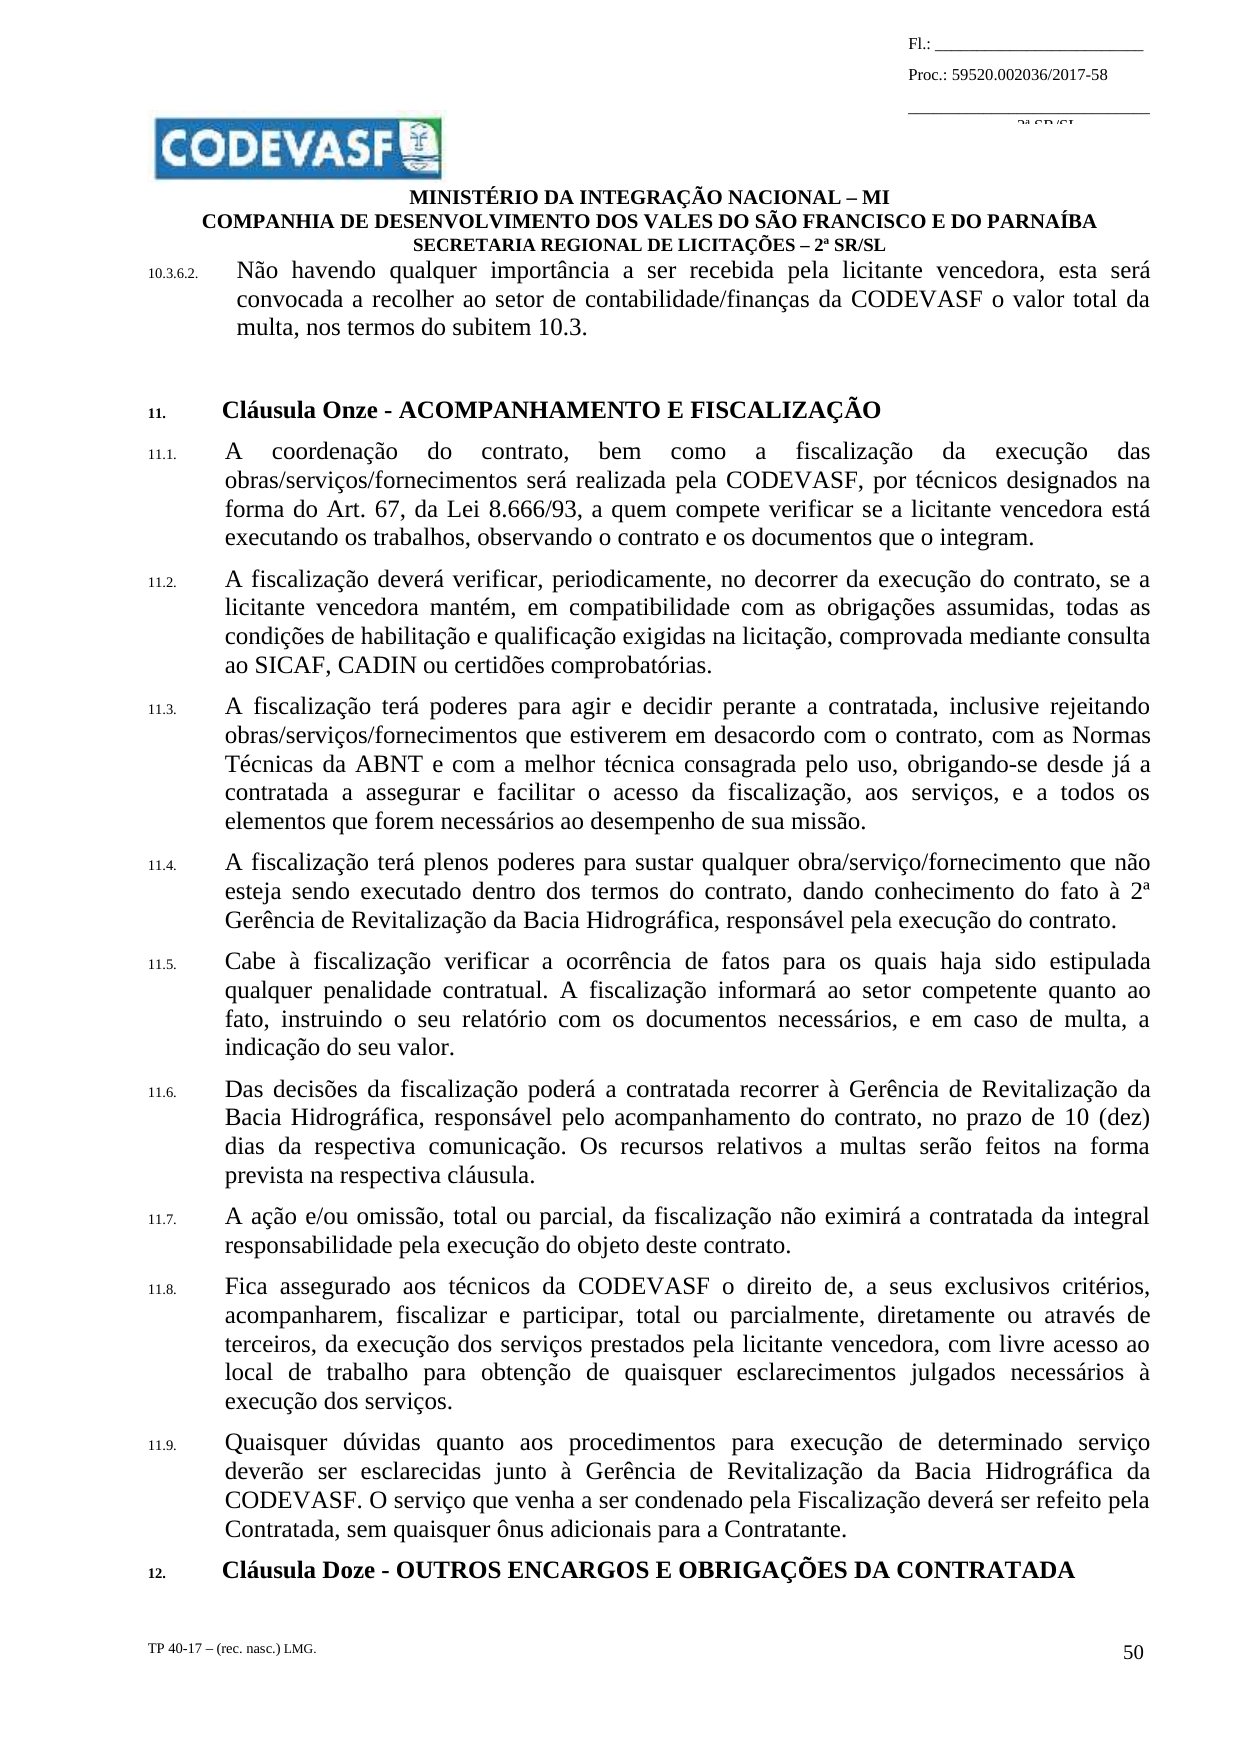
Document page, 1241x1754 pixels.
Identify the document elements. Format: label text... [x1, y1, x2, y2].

list Quaisquer dúvidas quanto aos procedimentos para execução de determinado serviço deverão ser esclarecidas junto à Gerência de Revitalização da Bacia Hidrográfica da CODEVASF. O serviço que venha a ser condenado pela Fiscalização deverá ser refeito pela Contratada, sem quaisquer ônus adicionais para a Contratante. [148, 1427, 1152, 1542]
list Fica assegurado aos técnicos da CODEVASF o direito de, a seus exclusivos critérios, acompanharem, fiscalizar e participar, total ou parcialmente, diretamente ou através de terceiros, da execução dos serviços prestados pela licitante vencedora, com livre acesso ao local de trabalho para obtenção de quaisquer esclarecimentos julgados necessários à execução dos serviços. [148, 1271, 1152, 1415]
list A coordenação do contrato, bem como a fiscalização da execução das obras/serviços/fornecimentos será realizada pela CODEVASF, por técnicos designados na forma do Art. 67, da Lei 8.666/93, a quem compete verificar se a licitante vencedora está executando os trabalhos, observando o contrato e os documentos que o integram. [148, 436, 1152, 551]
list Não havendo qualquer importância a ser recebida pela licitante vencedora, esta será convocada a recolher ao setor de contabilidade/finanças da CODEVASF o valor total da multa, nos termos do subitem 10.3. [148, 255, 1152, 341]
list A fiscalização deverá verificar, periodicamente, no decorrer da execução do contrato, se a licitante vencedora mantém, em compatibilidade com as obrigações assumidas, todas as condições de habilitação e qualificação exigidas na licitação, comprovada mediante consulta ao SICAF, CADIN ou certidões comprobatórias. [148, 564, 1152, 679]
list A fiscalização terá plenos poderes para sustar qualquer obra/serviço/fornecimento que não esteja sendo executado dentro dos termos do contrato, dando conhecimento do fato à 2ª Gerência de Revitalização da Bacia Hidrográfica, responsável pela execução do contrato. [148, 847, 1152, 934]
list A ação e/ou omissão, total ou parcial, da fiscalização não eximirá a contratada da integral responsabilidade pela execução do objeto deste contrato. [148, 1201, 1152, 1259]
picture [147, 110, 448, 186]
list Cláusula Onze - ACOMPANHAMENTO E FISCALIZAÇÃO [148, 395, 1152, 424]
list Das decisões da fiscalização poderá a contratada recorrer à Gerência de Revitalização da Bacia Hidrográfica, responsável pelo acompanhamento do contrato, no prazo de 10 (dez) dias da respectiva comunicação. Os recursos relativos a multas serão feitos na forma prevista na respectiva cláusula. [148, 1074, 1152, 1189]
list Cláusula Doze - OUTROS ENCARGOS E OBRIGAÇÕES DA CONTRATADA [148, 1555, 1152, 1584]
list A fiscalização terá poderes para agir e decidir perante a contratada, inclusive rejeitando obras/serviços/fornecimentos que estiverem em desacordo com o contrato, com as Normas Técnicas da ABNT e com a melhor técnica consagrada pelo uso, obrigando-se desde já a contratada a assegurar e facilitar o acesso da fiscalização, aos serviços, e a todos os elementos que forem necessários ao desempenho de sua missão. [148, 691, 1152, 835]
list Cabe à fiscalização verificar a ocorrência de fatos para os quais haja sido estipulada qualquer penalidade contratual. A fiscalização informará ao setor competente quanto ao fato, instruindo o seu relatório com os documentos necessários, e em caso de multa, a indicação do seu valor. [148, 946, 1152, 1061]
